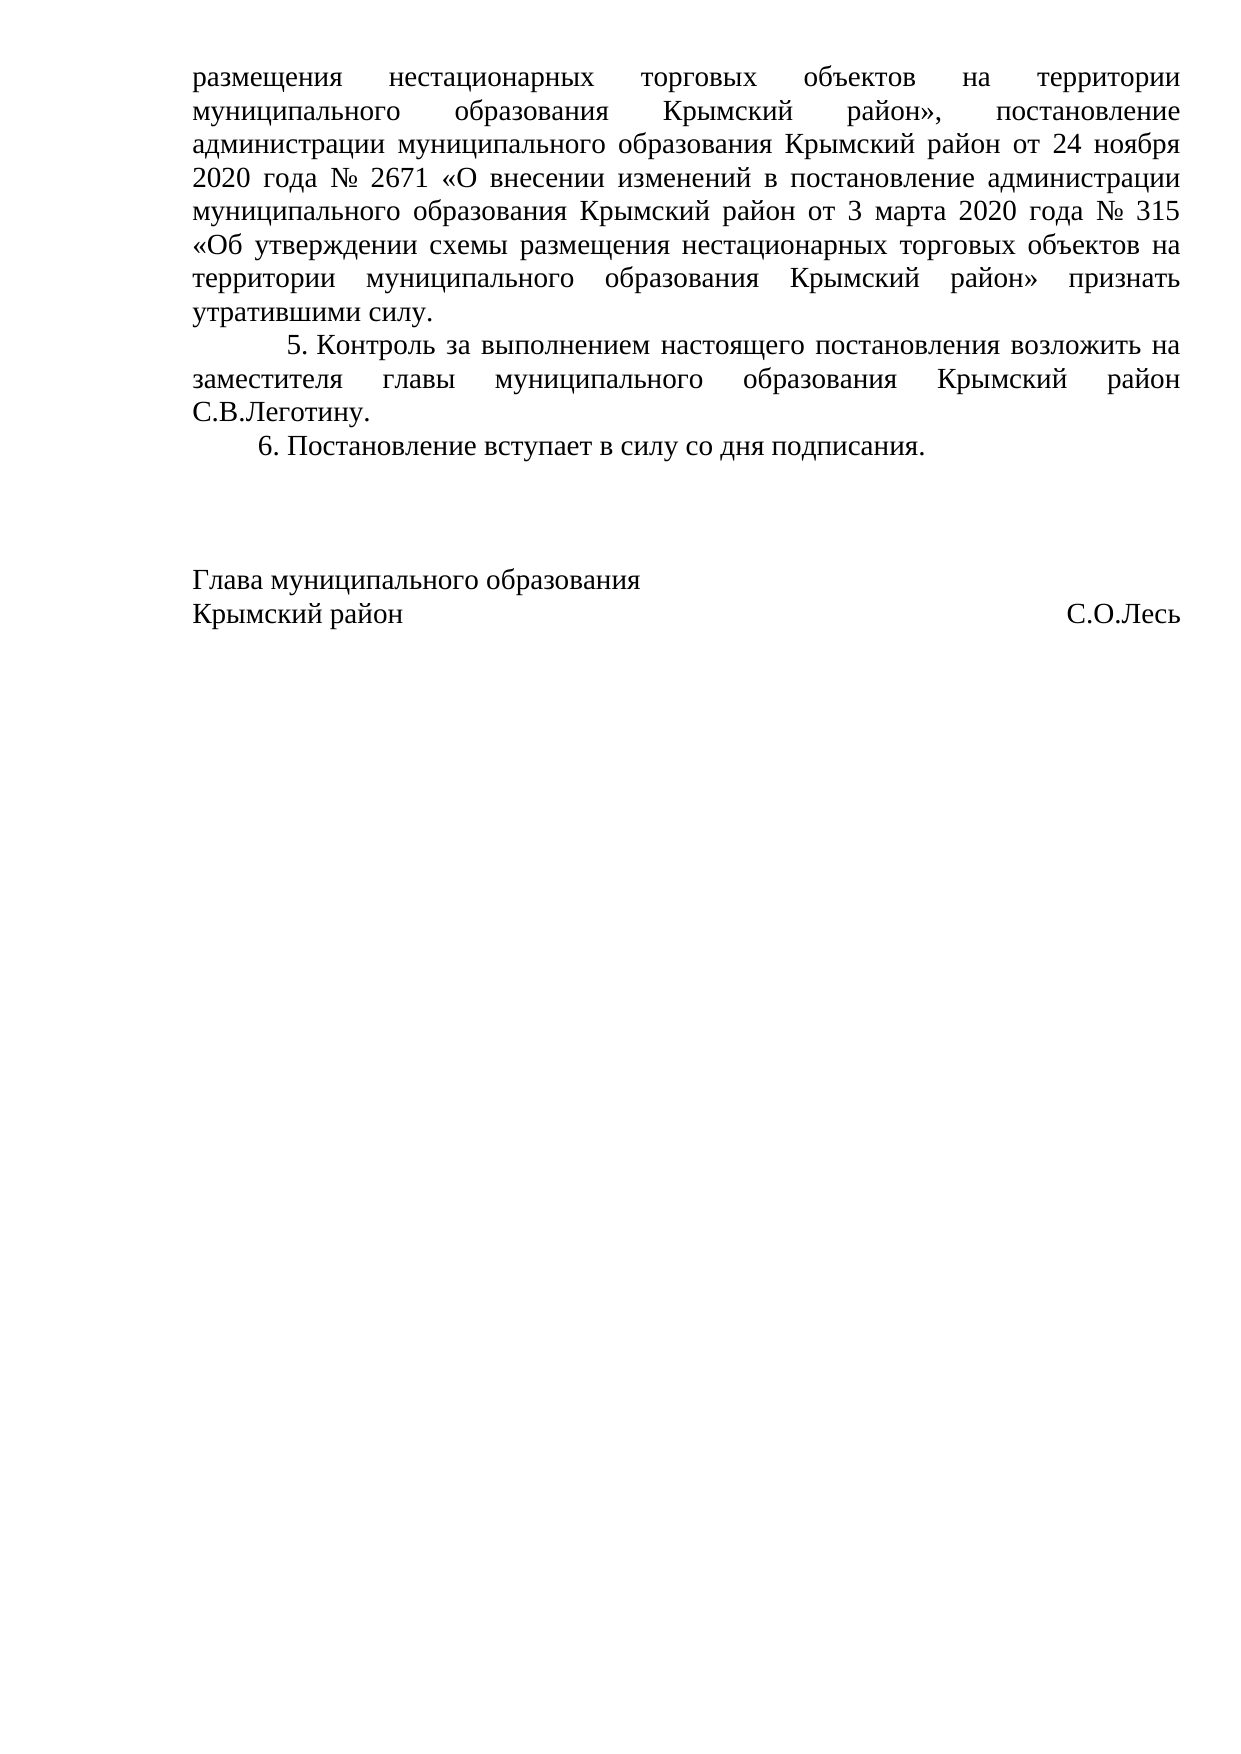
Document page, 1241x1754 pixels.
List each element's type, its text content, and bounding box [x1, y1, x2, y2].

text Глава муниципального образования [192, 562, 1181, 596]
text 6. Постановление вступает в силу со дня подписания. [192, 428, 1181, 462]
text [192, 59, 1181, 327]
text Крымский район С.О.Лесь [192, 596, 1181, 629]
text 5. Контроль за выполнением настоящего постановления возложить на заместителя главы муниципального образования Крымский район С.В.Леготину. [192, 327, 1181, 428]
